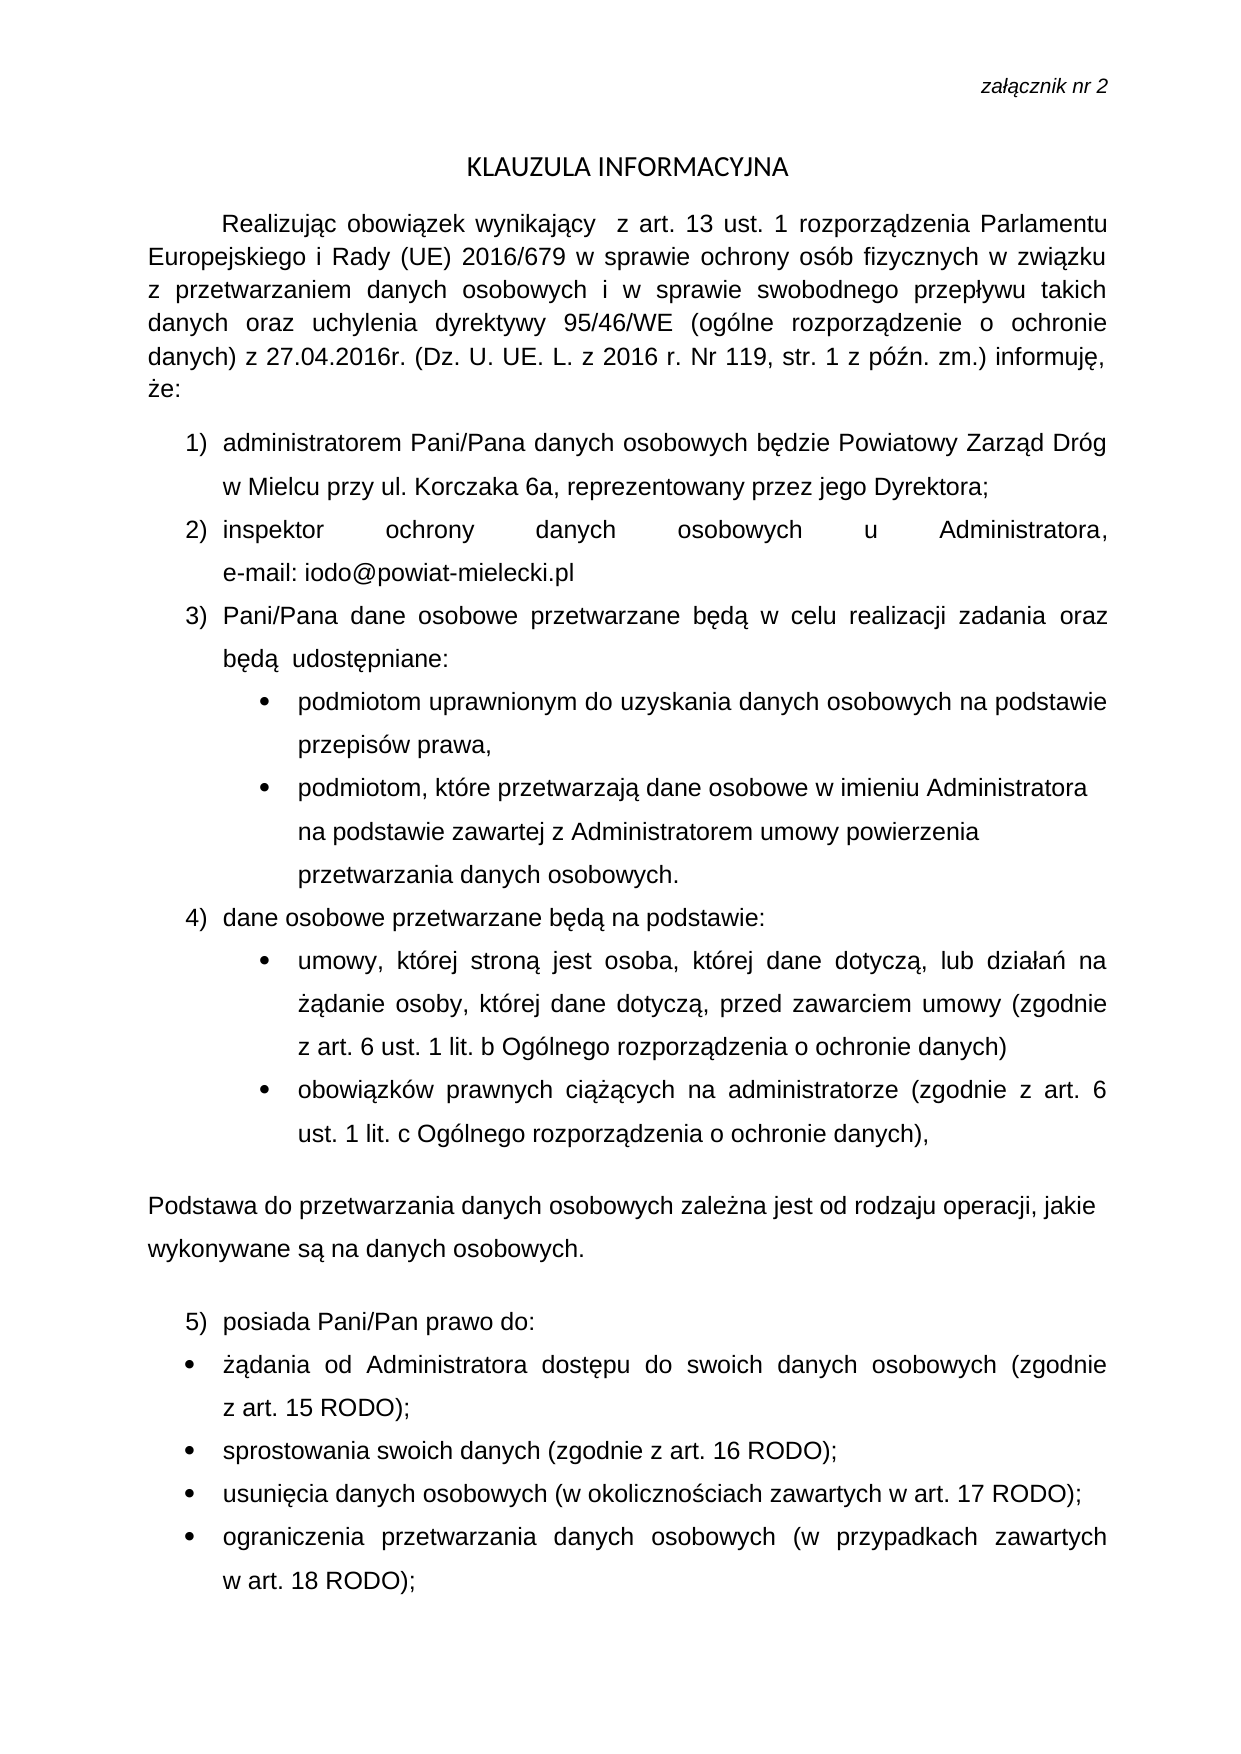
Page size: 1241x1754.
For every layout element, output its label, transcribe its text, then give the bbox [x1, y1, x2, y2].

text Realizując obowiązek wynikający z art. 13 ust. 1 rozporządzenia Parlamentu Europejskiego i Rady (UE) 2016/679 w sprawie ochrony osób fizycznych w związku z przetwarzaniem danych osobowych i w sprawie swobodnego przepływu takich danych oraz uchylenia dyrektywy 95/46/WE (ogólne rozporządzenie o ochronie danych) z 27.04.2016r. (Dz. U. UE. L. z 2016 r. Nr 119, str. 1 z późn. zm.) informuję, że: [148, 209, 1108, 403]
list podmiotom, które przetwarzają dane osobowe w imieniu Administratora na podstawie zawartej z Administratorem umowy powierzenia przetwarzania danych osobowych. [260, 773, 1108, 888]
list administratorem Pani/Pana danych osobowych będzie Powiatowy Zarząd Dróg w Mielcu przy ul. Korczaka 6a, reprezentowany przez jego Dyrektora; [185, 428, 1108, 500]
list obowiązków prawnych ciążących na administratorze (zgodnie z art. 6 ust. 1 lit. c Ogólnego rozporządzenia o ochronie danych), [260, 1076, 1108, 1147]
list umowy, której stroną jest osoba, której dane dotyczą, lub działań na żądanie osoby, której dane dotyczą, przed zawarciem umowy (zgodnie z art. 6 ust. 1 lit. b Ogólnego rozporządzenia o ochronie danych) [260, 946, 1108, 1061]
list sprostowania swoich danych (zgodnie z art. 16 RODO); [185, 1436, 1108, 1465]
list posiada Pani/Pan prawo do: [185, 1306, 1108, 1335]
list podmiotom uprawnionym do uzyskania danych osobowych na podstawie przepisów prawa, [260, 687, 1108, 759]
text Podstawa do przetwarzania danych osobowych zależna jest od rodzaju operacji, jakie wykonywane są na danych osobowych. [148, 1191, 1108, 1263]
list inspektor ochrony danych osobowych u Administratora, e-mail: iodo@powiat-mielecki.pl [185, 514, 1108, 586]
text KLAUZULA INFORMACYJNA [148, 148, 1108, 183]
list ograniczenia przetwarzania danych osobowych (w przypadkach zawartych w art. 18 RODO); [185, 1522, 1108, 1594]
list Pani/Pana dane osobowe przetwarzane będą w celu realizacji zadania oraz będą udostępniane: [185, 601, 1108, 673]
list usunięcia danych osobowych (w okolicznościach zawartych w art. 17 RODO); [185, 1479, 1108, 1508]
list żądania od Administratora dostępu do swoich danych osobowych (zgodnie z art. 15 RODO); [185, 1349, 1108, 1422]
list dane osobowe przetwarzane będą na podstawie: [185, 903, 1108, 932]
